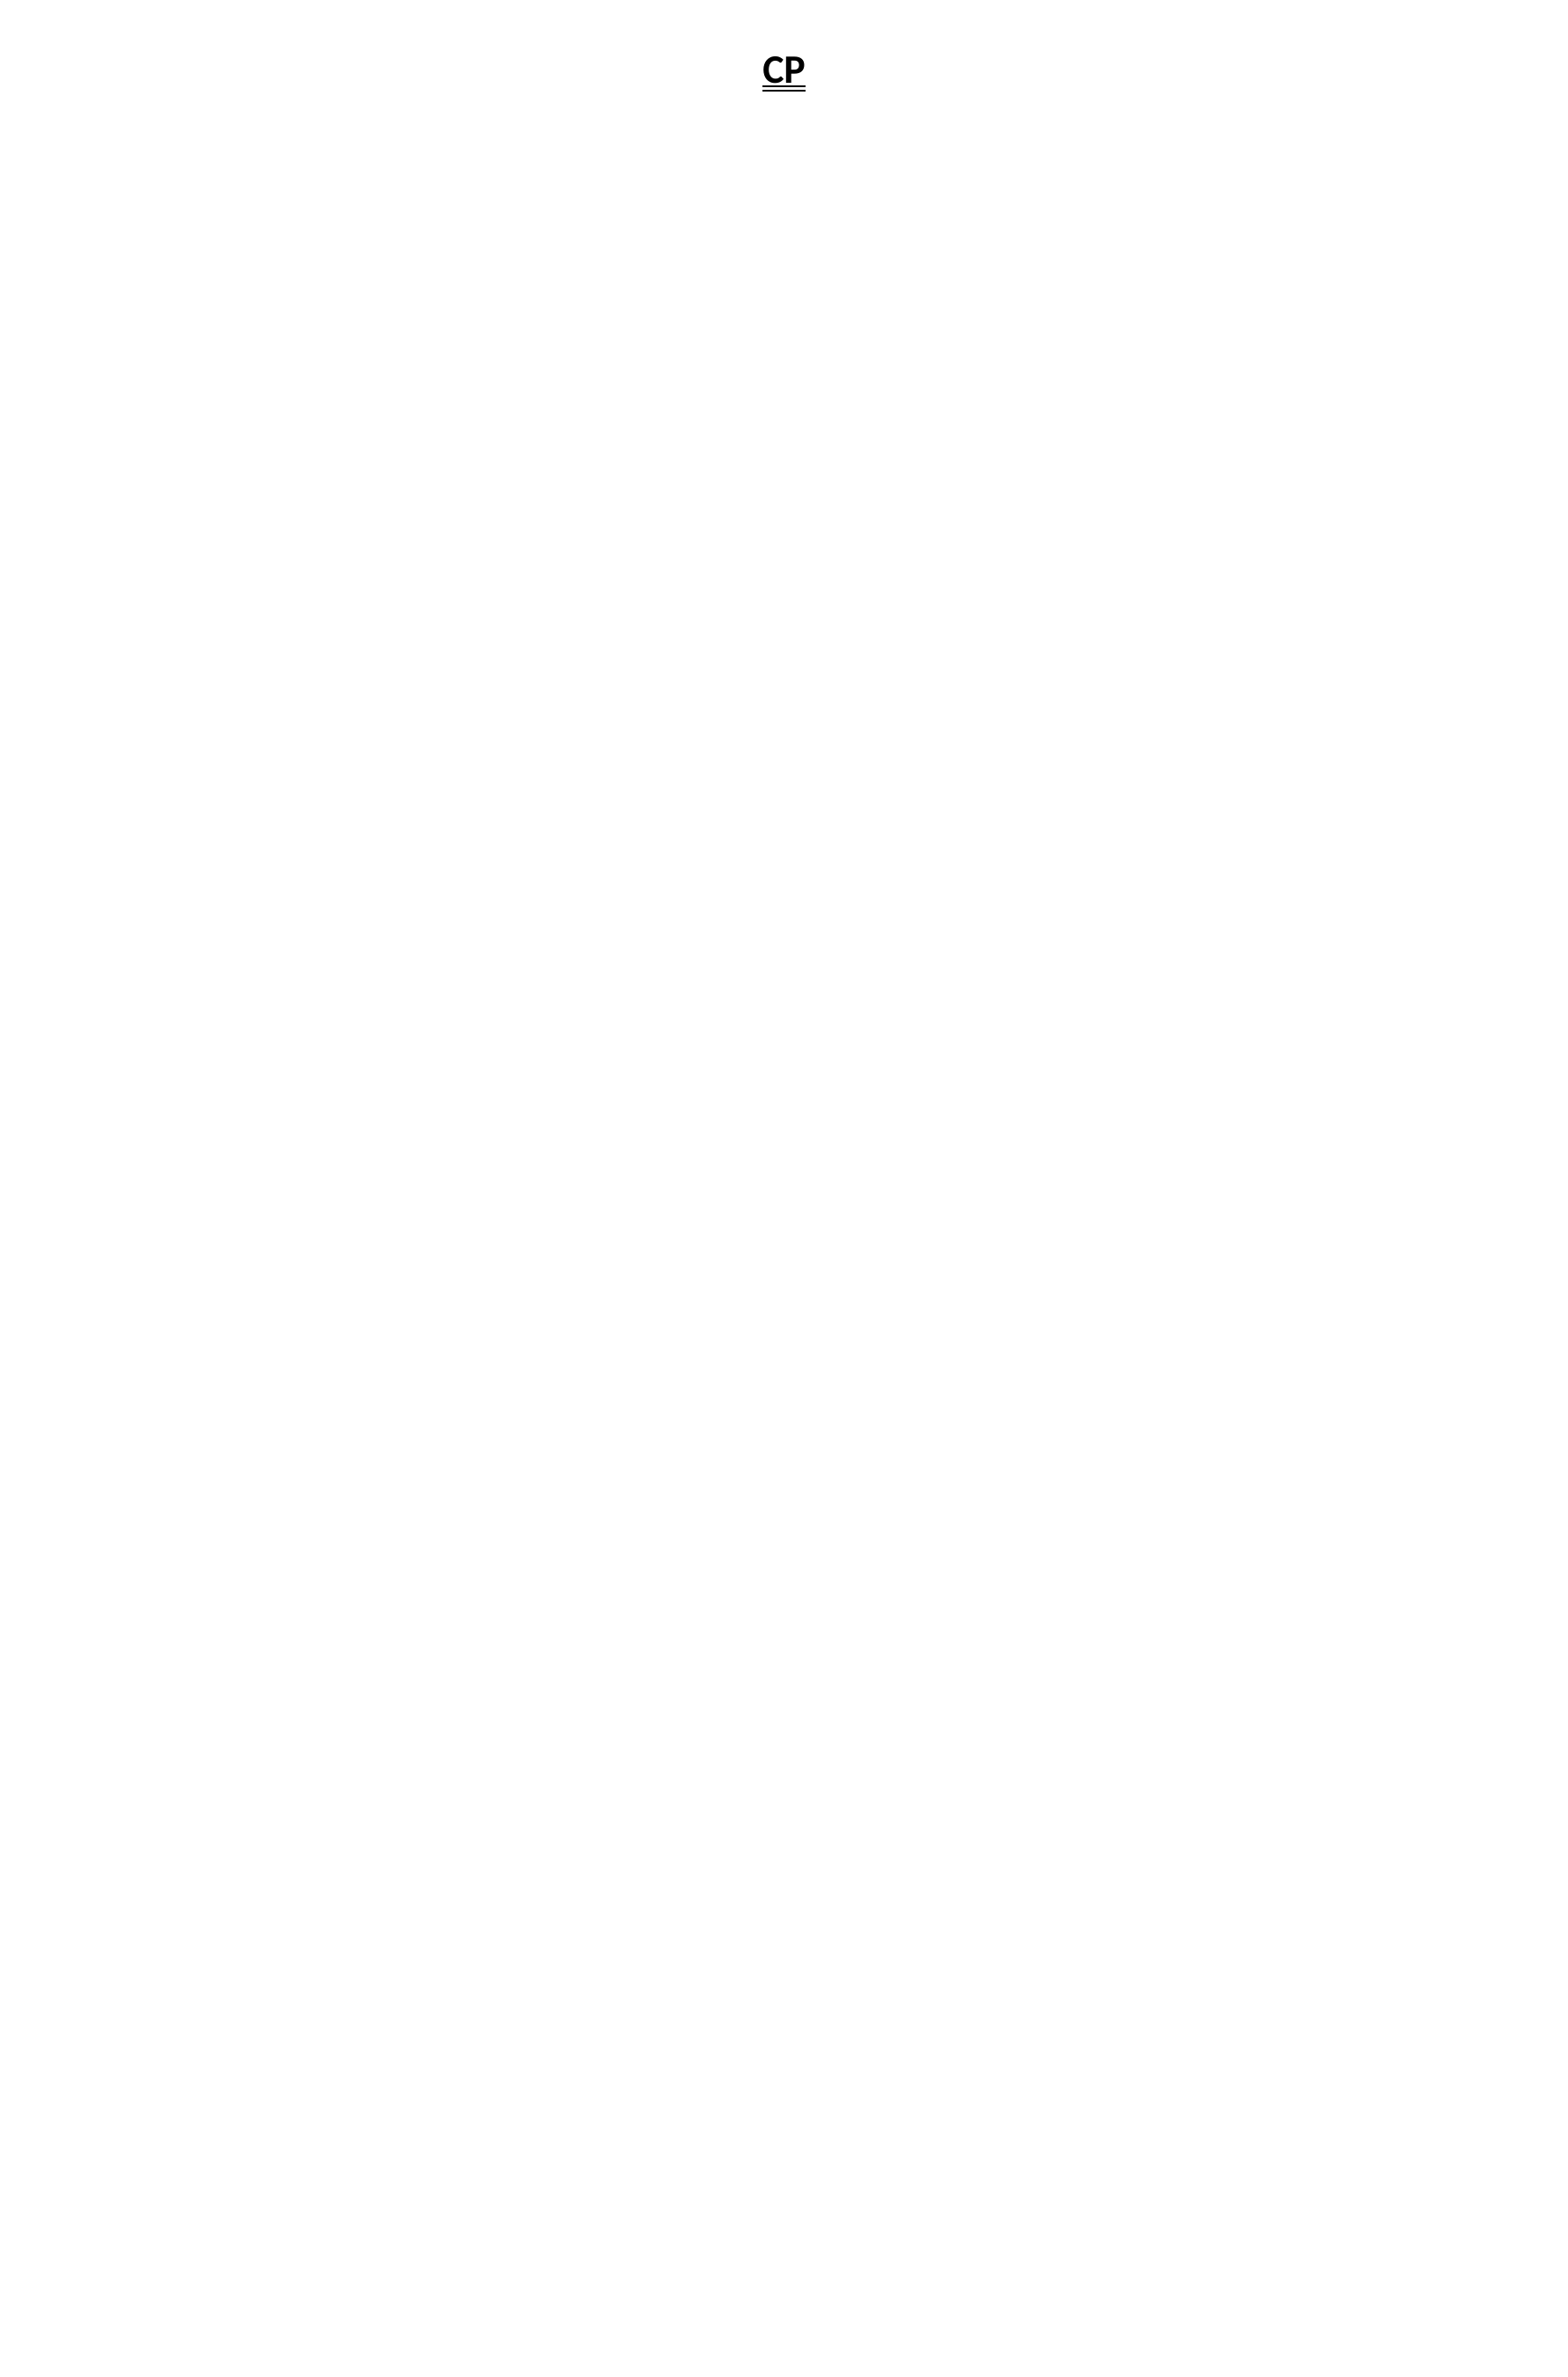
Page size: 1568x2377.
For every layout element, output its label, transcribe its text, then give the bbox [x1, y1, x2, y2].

subtitle CP [46, 44, 1521, 93]
